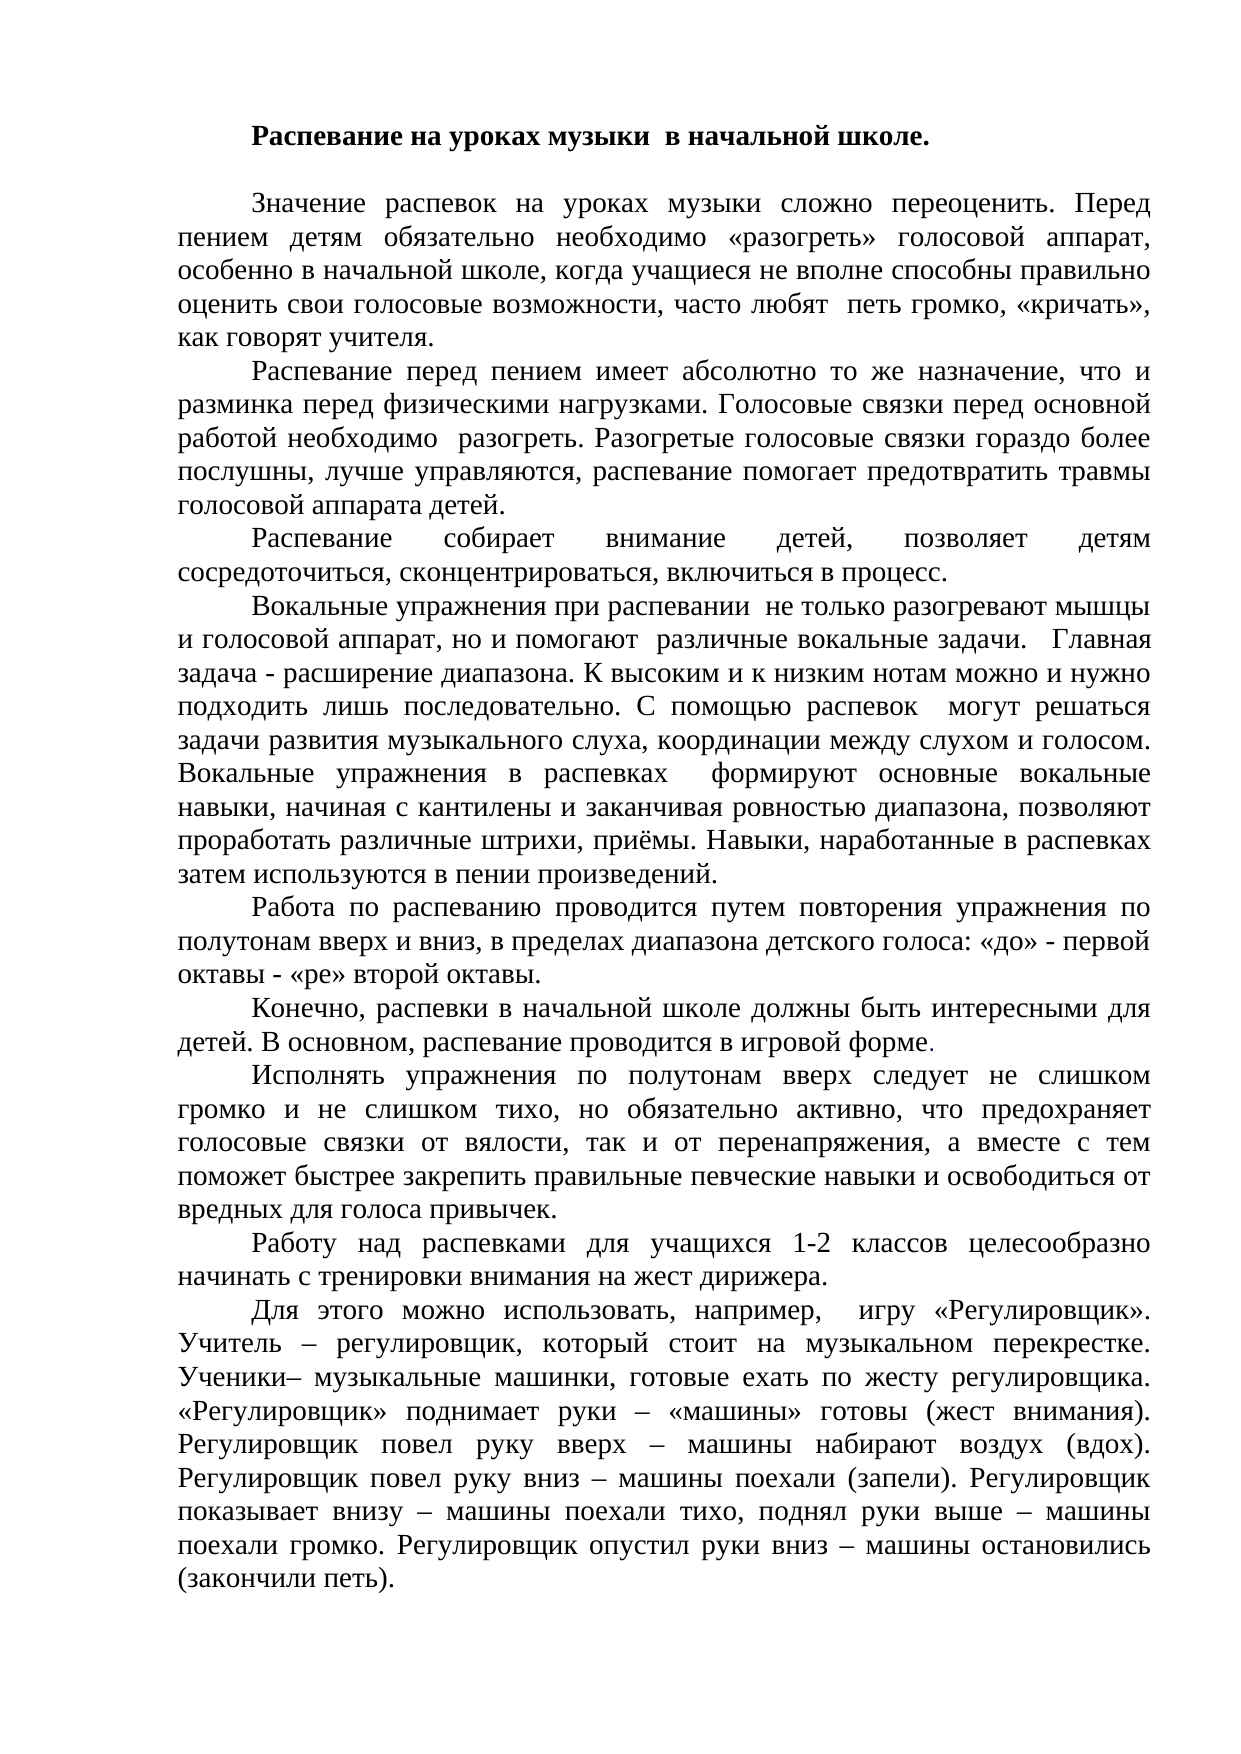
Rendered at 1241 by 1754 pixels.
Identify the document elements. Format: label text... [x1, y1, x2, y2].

text Распевание перед пением имеет абсолютно то же назначение, что и разминка перед физическими нагрузками. Голосовые связки перед основной работой необходимо разогреть. Разогретые голосовые связки гораздо более послушны, лучше управляются, распевание помогает предотвратить травмы голосовой аппарата детей. [177, 353, 1152, 521]
text Вокальные упражнения при распевании не только разогревают мышцы и голосовой аппарат, но и помогают различные вокальные задачи. Главная задача - расширение диапазона. К высоким и к низким нотам можно и нужно подходить лишь последовательно. С помощью распевок могут решаться задачи развития музыкального слуха, координации между слухом и голосом. Вокальные упражнения в распевках формируют основные вокальные навыки, начиная с кантилены и заканчивая ровностью диапазона, позволяют проработать различные штрихи, приёмы. Навыки, наработанные в распевках затем используются в пении произведений. [177, 588, 1152, 889]
text Конечно, распевки в начальной школе должны быть интересными для детей. В основном, распевание проводится в игровой форме. [177, 990, 1152, 1057]
text Исполнять упражнения по полутонам вверх следует не слишком громко и не слишком тихо, но обязательно активно, что предохраняет голосовые связки от вялости, так и от перенапряжения, а вместе с тем поможет быстрее закрепить правильные певческие навыки и освободиться от вредных для голоса привычек. [177, 1057, 1152, 1225]
text Распевание собирает внимание детей, позволяет детям сосредоточиться, сконцентрироваться, включиться в процесс. [177, 521, 1152, 588]
text Значение распевок на уроках музыки сложно переоценить. Перед пением детям обязательно необходимо «разогреть» голосовой аппарат, особенно в начальной школе, когда учащиеся не вполне способны правильно оценить свои голосовые возможности, часто любят петь громко, «кричать», как говорят учителя. [177, 185, 1152, 353]
text Распевание на уроках музыки в начальной школе. [177, 118, 1152, 152]
text Работу над распевками для учащихся 1-2 классов целесообразно начинать с тренировки внимания на жест дирижера. [177, 1225, 1152, 1292]
text Для этого можно использовать, например, игру «Регулировщик». Учитель – регулировщик, который стоит на музыкальном перекрестке. Ученики– музыкальные машинки, готовые ехать по жесту регулировщика. «Регулировщик» поднимает руки – «машины» готовы (жест внимания). Регулировщик повел руку вверх – машины набирают воздух (вдох). Регулировщик повел руку вниз – машины поехали (запели). Регулировщик показывает внизу – машины поехали тихо, поднял руки выше – машины поехали громко. Регулировщик опустил руки вниз – машины остановились (закончили петь). [177, 1292, 1152, 1594]
text Работа по распеванию проводится путем повторения упражнения по полутонам вверх и вниз, в пределах диапазона детского голоса: «до» - первой октавы - «ре» второй октавы. [177, 889, 1152, 990]
